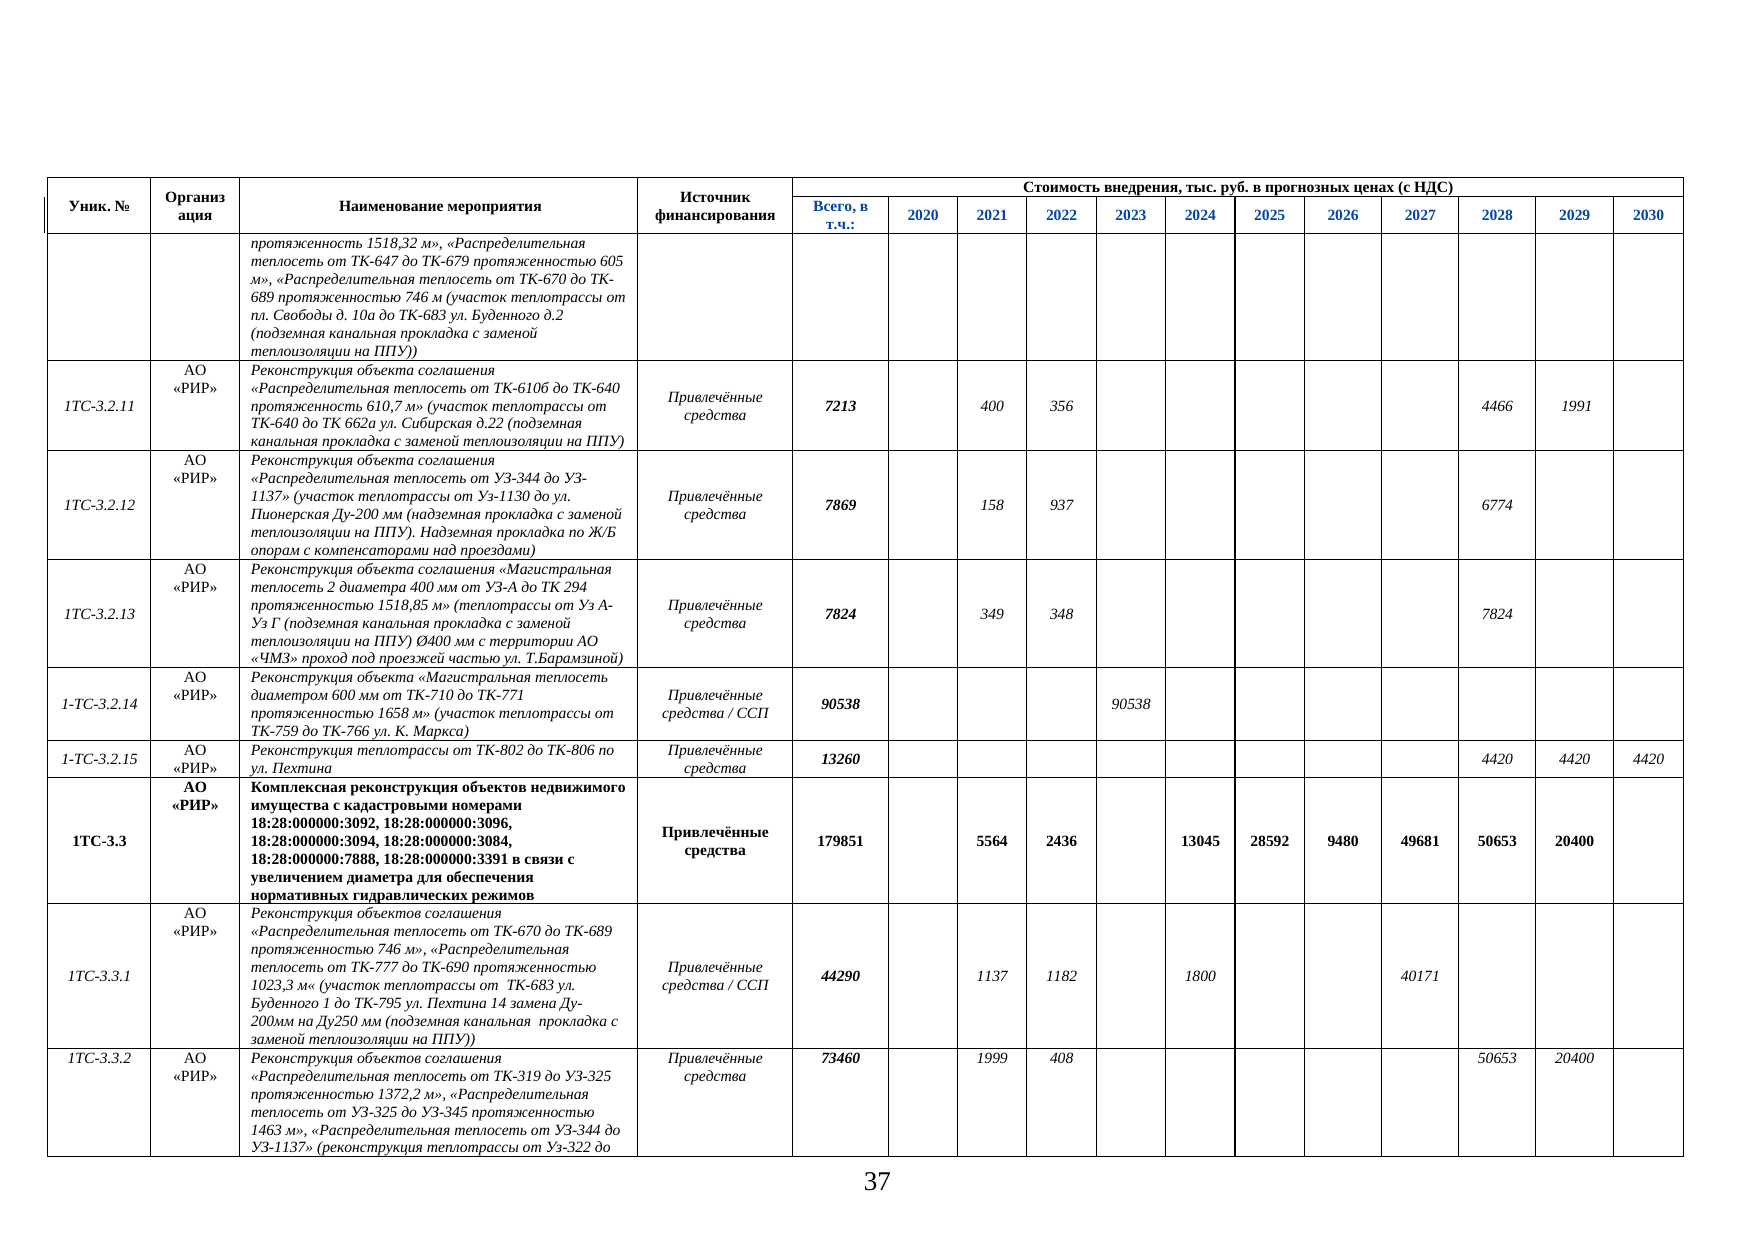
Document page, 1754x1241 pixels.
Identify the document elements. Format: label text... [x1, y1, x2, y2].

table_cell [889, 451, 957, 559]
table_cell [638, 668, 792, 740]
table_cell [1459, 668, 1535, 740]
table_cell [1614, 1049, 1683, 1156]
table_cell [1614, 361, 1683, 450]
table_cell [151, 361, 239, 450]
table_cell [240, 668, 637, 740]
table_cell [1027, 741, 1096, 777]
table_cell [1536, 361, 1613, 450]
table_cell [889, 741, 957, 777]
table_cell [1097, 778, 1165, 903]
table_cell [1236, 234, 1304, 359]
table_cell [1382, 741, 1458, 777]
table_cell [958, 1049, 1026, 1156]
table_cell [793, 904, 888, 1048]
table_cell 2026 [1305, 197, 1381, 233]
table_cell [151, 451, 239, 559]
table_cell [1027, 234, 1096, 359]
table_cell 2025 [1236, 197, 1304, 233]
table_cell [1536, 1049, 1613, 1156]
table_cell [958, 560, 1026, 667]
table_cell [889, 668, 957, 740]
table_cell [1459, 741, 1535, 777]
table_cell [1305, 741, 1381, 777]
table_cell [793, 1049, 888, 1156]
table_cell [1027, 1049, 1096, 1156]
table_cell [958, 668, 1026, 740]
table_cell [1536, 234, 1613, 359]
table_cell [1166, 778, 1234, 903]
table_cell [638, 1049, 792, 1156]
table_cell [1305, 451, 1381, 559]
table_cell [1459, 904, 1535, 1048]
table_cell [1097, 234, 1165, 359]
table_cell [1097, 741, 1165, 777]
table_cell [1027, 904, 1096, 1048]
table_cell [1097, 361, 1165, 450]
table_cell 2020 [889, 197, 957, 233]
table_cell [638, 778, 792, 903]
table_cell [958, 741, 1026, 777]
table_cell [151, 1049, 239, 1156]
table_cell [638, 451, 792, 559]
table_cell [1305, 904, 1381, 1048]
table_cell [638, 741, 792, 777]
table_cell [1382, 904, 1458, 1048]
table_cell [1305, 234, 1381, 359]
table_header Наименование мероприятия [240, 178, 637, 233]
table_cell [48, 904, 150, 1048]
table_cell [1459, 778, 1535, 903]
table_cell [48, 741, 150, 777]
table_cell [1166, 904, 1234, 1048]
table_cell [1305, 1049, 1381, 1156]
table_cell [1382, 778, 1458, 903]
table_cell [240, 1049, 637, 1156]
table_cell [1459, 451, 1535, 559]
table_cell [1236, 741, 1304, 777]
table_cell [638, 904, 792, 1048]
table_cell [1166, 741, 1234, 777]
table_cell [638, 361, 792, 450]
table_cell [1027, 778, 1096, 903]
table_cell 2024 [1166, 197, 1234, 233]
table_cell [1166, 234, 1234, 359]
table_cell 2027 [1382, 197, 1458, 233]
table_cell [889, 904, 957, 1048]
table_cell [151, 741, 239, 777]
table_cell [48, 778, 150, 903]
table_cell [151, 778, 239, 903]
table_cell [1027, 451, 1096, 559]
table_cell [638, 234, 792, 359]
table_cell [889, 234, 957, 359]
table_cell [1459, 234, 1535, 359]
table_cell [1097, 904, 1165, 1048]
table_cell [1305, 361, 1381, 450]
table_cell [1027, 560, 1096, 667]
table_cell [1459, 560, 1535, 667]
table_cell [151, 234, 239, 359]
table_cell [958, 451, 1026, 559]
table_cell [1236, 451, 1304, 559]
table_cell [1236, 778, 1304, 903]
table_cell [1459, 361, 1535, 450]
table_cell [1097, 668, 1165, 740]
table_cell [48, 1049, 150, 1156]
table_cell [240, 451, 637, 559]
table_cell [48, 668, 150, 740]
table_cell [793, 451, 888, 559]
table_cell 2028 [1459, 197, 1535, 233]
table_header Источник финансирования [638, 178, 792, 233]
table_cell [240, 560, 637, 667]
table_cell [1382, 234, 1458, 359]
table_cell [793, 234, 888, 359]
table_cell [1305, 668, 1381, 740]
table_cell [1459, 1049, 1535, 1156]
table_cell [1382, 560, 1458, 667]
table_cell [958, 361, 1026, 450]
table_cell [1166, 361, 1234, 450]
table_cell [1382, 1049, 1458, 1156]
table_cell 2030 [1614, 197, 1683, 233]
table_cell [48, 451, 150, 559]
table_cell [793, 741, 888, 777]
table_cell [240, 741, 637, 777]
table_cell 2022 [1027, 197, 1096, 233]
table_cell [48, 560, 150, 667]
table_header Уник. № [48, 178, 150, 233]
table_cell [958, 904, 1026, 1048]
table_header Организация [151, 178, 239, 233]
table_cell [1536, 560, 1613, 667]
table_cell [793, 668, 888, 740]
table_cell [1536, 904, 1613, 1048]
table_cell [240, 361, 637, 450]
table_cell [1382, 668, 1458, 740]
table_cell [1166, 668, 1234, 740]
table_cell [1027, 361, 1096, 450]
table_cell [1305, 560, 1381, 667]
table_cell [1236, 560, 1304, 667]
table_cell 2029 [1536, 197, 1613, 233]
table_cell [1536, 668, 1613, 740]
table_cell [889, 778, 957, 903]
table_cell 2021 [958, 197, 1026, 233]
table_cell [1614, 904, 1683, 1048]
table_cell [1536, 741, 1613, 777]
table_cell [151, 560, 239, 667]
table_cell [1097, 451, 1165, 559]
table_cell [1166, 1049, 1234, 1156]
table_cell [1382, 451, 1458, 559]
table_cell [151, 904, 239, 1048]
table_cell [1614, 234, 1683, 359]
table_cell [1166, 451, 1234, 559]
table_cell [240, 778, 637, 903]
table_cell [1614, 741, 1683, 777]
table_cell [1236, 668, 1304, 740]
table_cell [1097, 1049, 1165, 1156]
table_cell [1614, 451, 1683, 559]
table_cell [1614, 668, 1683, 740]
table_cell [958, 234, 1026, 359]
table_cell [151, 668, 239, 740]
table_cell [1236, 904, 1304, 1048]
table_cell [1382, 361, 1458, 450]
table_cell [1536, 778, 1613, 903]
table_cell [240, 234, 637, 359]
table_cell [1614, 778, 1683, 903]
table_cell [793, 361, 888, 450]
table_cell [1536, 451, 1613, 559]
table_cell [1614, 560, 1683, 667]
table_cell Всего, в т.ч.: [793, 197, 888, 233]
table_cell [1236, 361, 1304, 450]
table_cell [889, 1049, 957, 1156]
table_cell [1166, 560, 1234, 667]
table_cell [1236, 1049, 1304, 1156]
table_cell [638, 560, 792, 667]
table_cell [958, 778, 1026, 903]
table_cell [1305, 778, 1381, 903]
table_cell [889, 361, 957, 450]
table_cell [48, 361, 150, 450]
table_header Стоимость внедрения, тыс. руб. в прогнозных ценах (с НДС) [793, 178, 1683, 196]
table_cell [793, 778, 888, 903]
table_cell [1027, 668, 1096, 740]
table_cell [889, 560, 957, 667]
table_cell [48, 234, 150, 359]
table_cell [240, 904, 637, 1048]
table_cell 2023 [1097, 197, 1165, 233]
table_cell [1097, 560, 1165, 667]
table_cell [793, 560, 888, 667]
